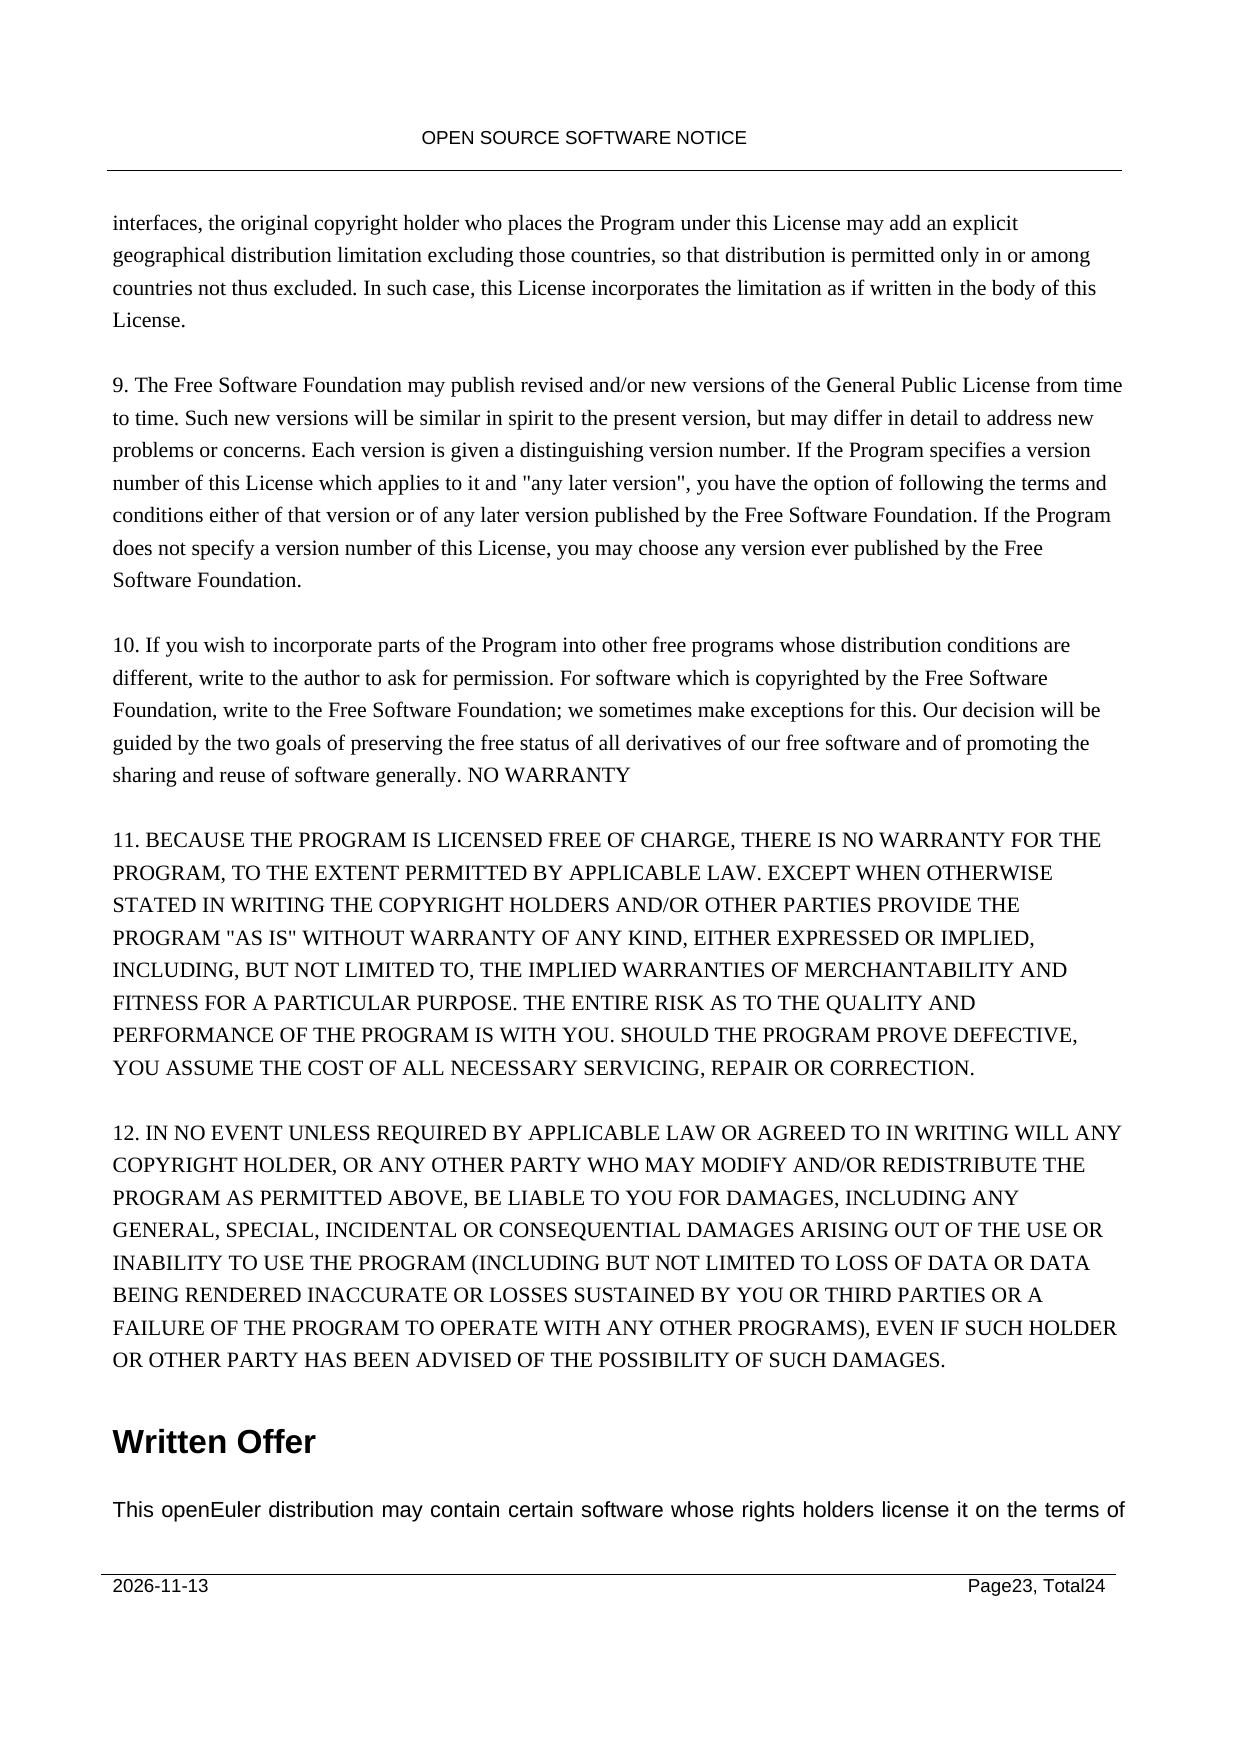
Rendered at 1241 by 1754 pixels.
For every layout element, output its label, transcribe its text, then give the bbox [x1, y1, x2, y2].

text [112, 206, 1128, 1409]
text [112, 1493, 1128, 1526]
text Written Offer [112, 1409, 1128, 1474]
